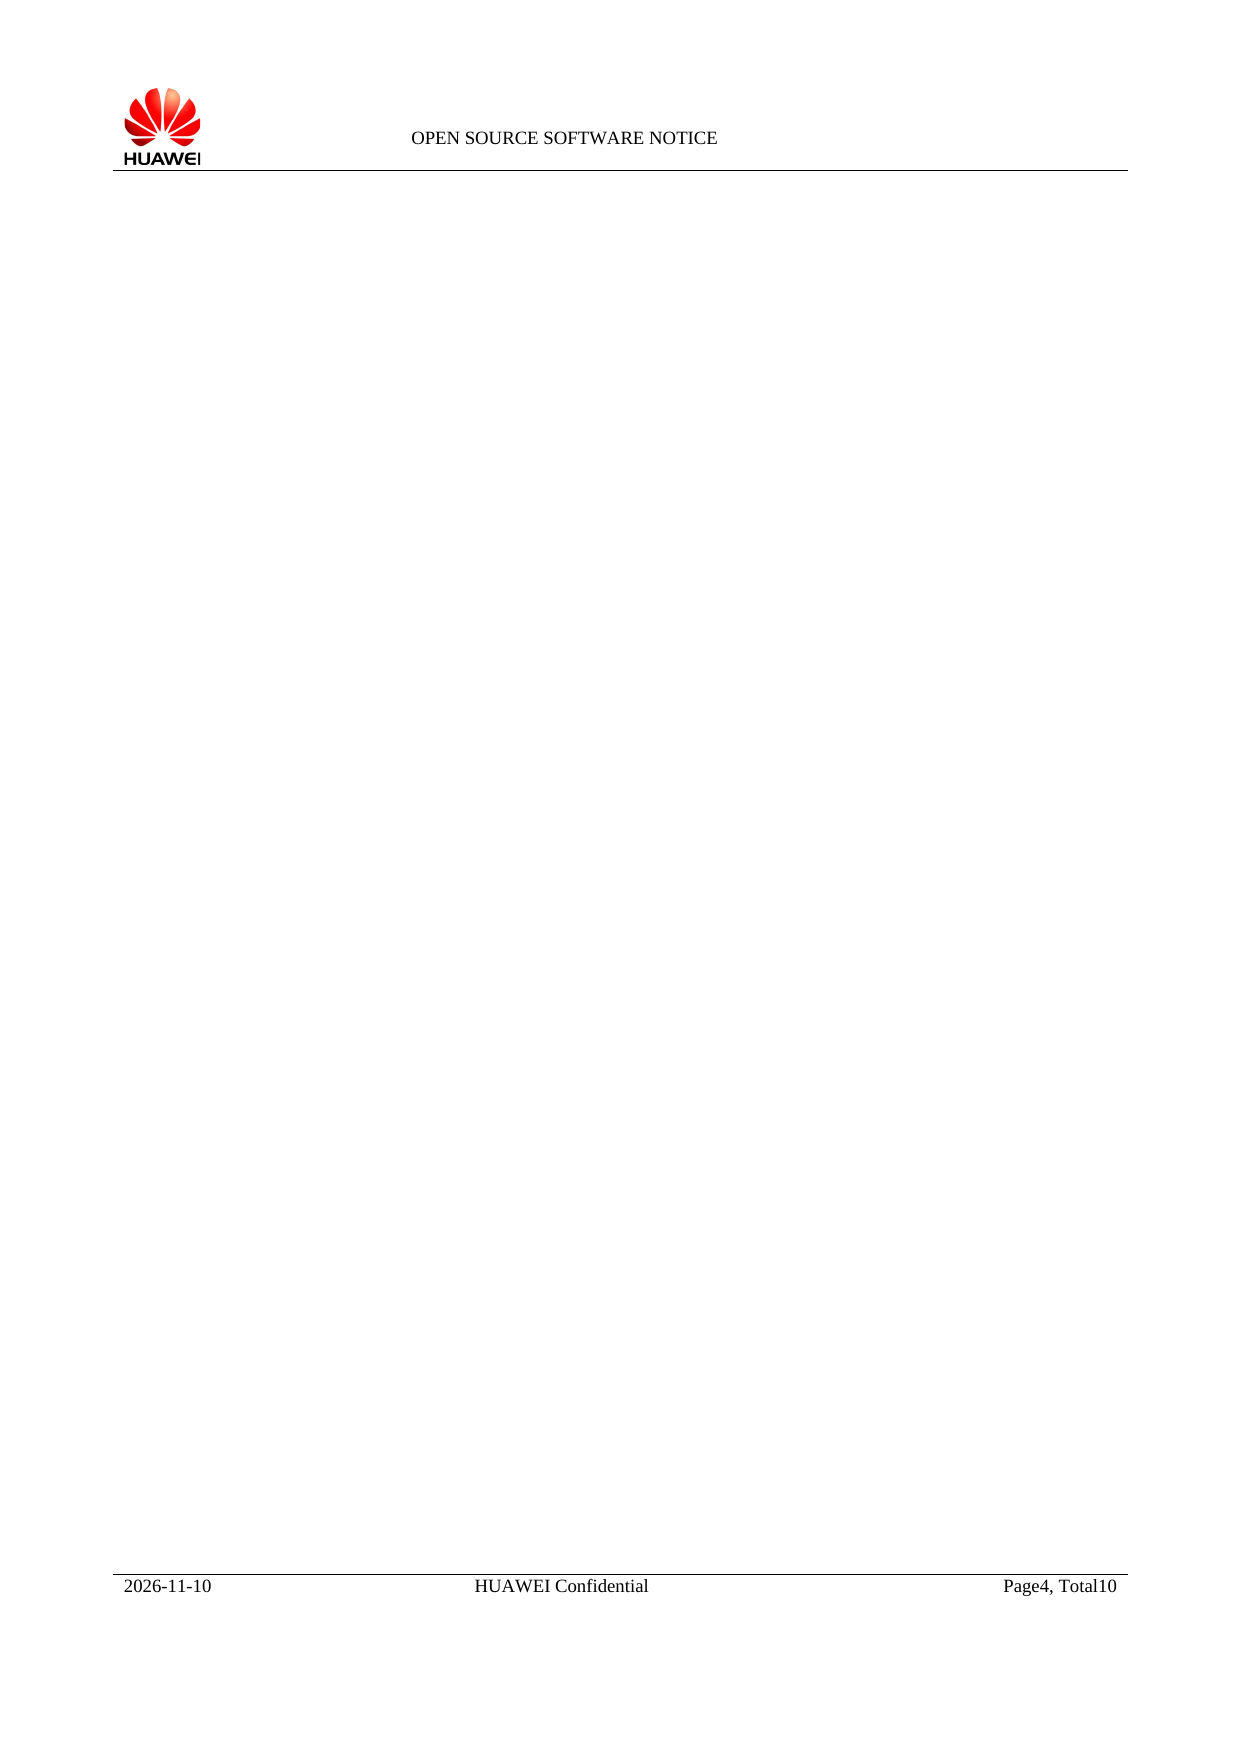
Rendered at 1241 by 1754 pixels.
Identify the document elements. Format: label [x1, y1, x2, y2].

picture [124, 88, 201, 165]
